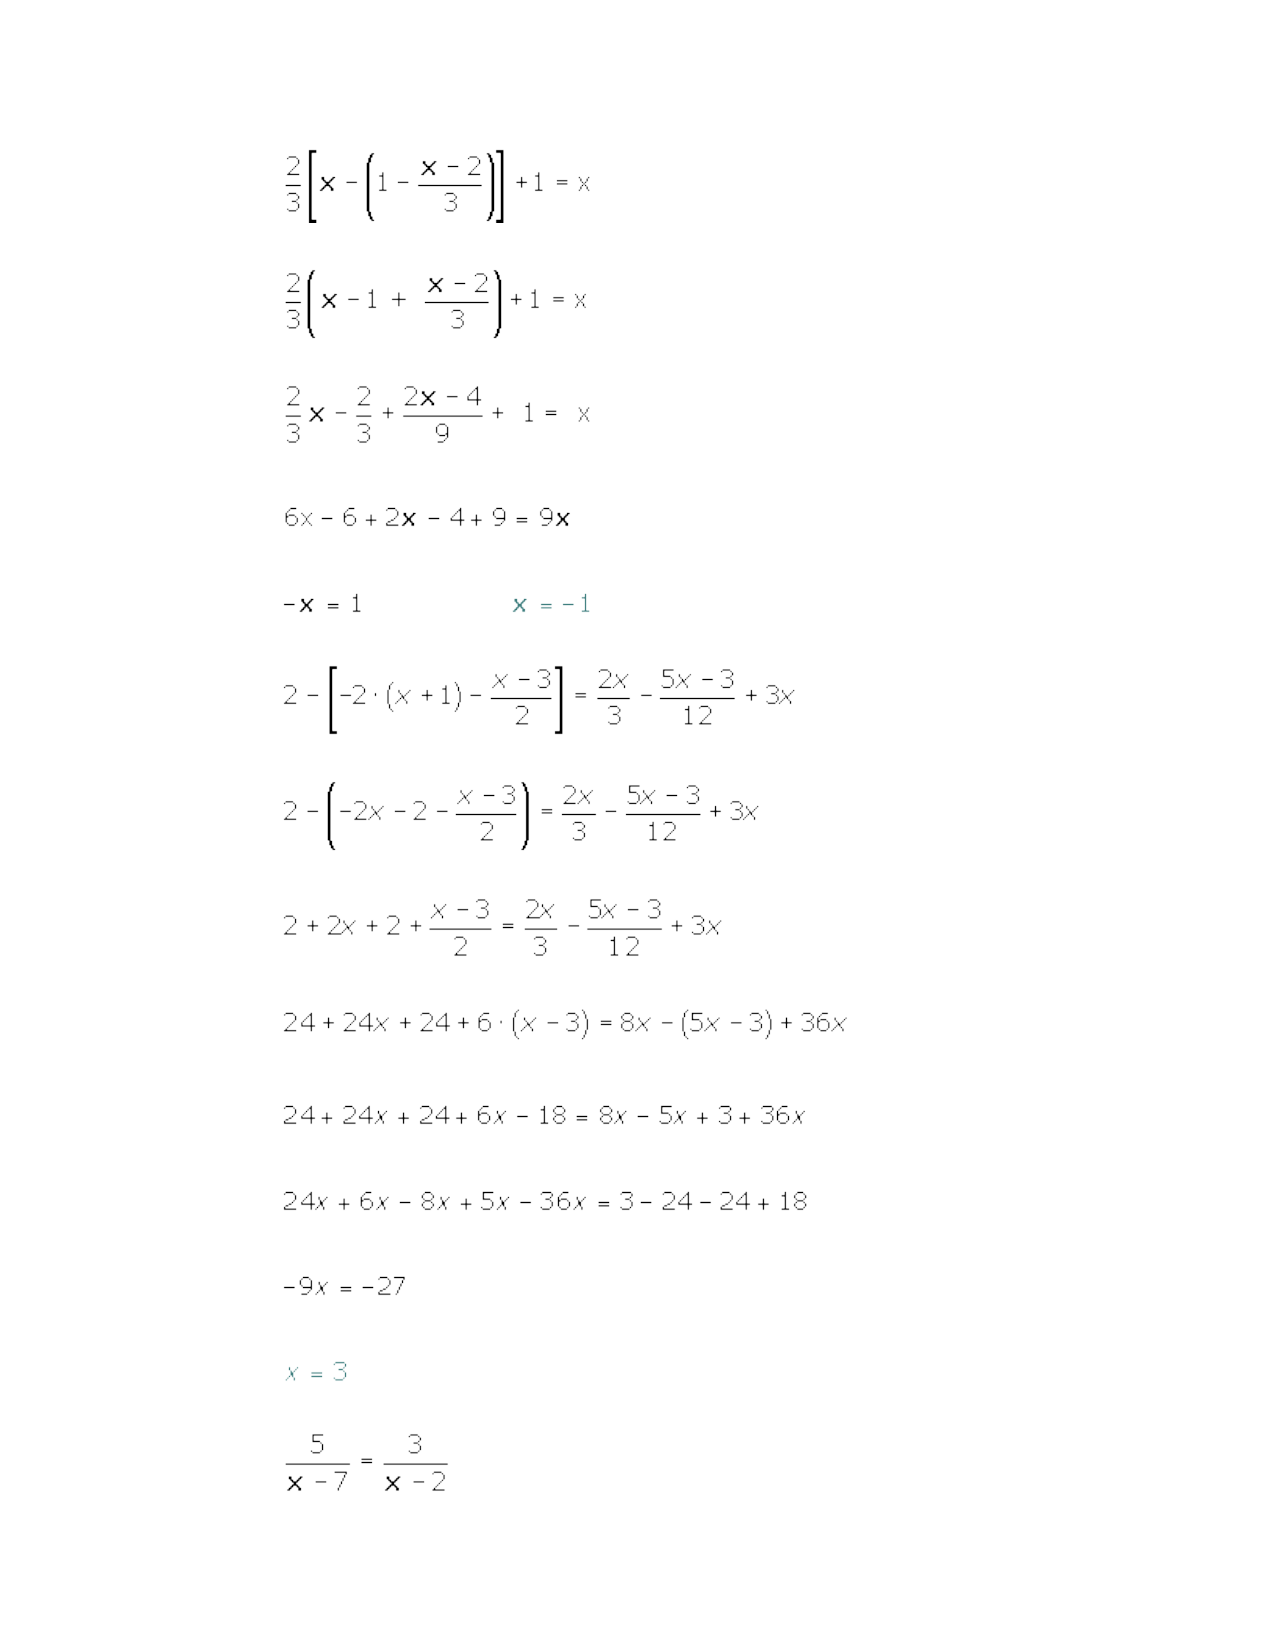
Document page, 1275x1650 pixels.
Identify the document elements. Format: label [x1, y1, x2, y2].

picture [281, 1187, 813, 1217]
picture [281, 776, 765, 852]
picture [281, 381, 596, 448]
picture [281, 893, 728, 961]
picture [281, 264, 594, 340]
picture [281, 1272, 413, 1302]
picture [281, 660, 800, 736]
picture [281, 147, 596, 223]
picture [281, 503, 578, 533]
picture [281, 1428, 453, 1496]
picture [281, 1358, 353, 1388]
picture [281, 1006, 855, 1046]
picture [281, 589, 596, 619]
picture [281, 1101, 813, 1131]
